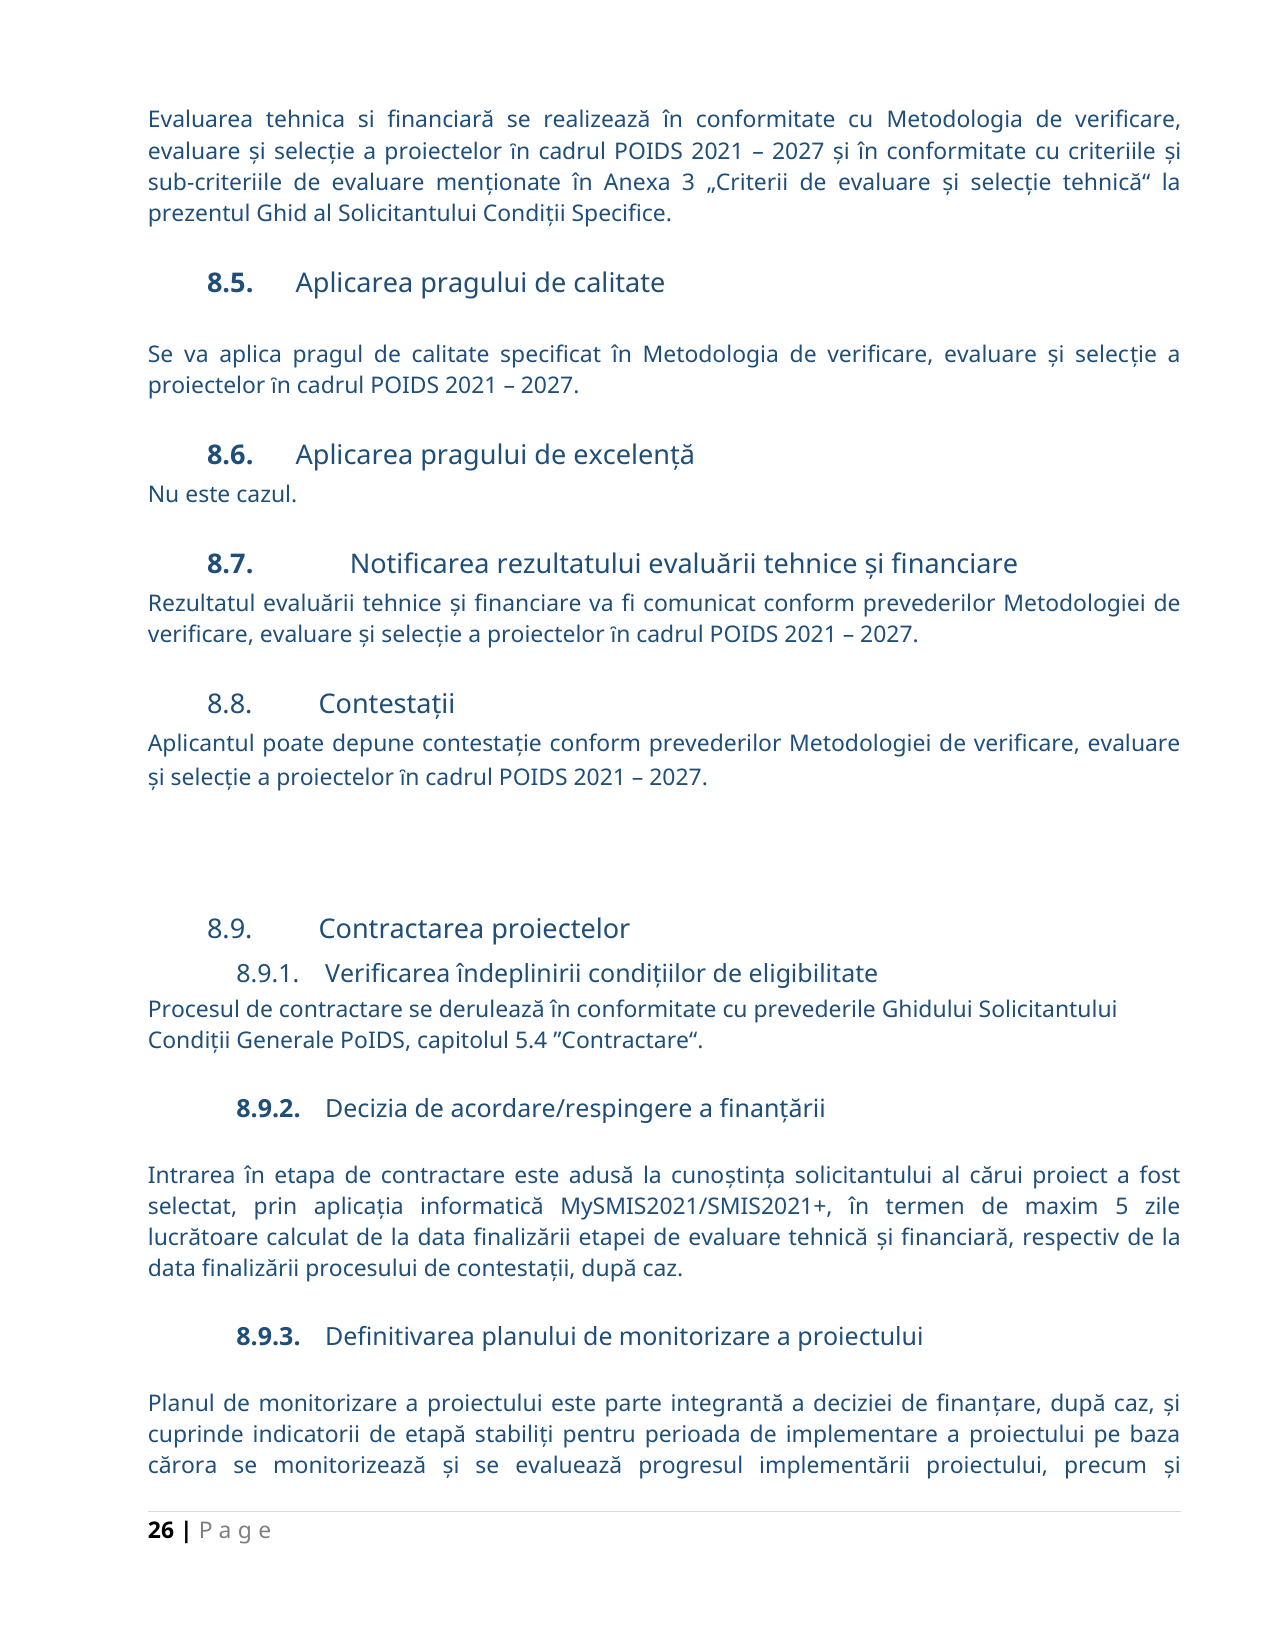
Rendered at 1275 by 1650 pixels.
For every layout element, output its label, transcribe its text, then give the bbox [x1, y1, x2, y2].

subtitle Aplicarea pragului de excelenţă [207, 435, 1181, 472]
text Se va aplica pragul de calitate specificat în Metodologia de verificare, evaluare şi selecție a proiectelor ȋn cadrul POIDS 2021 – 2027. [148, 337, 1181, 400]
subtitle Contractarea proiectelor [207, 909, 1181, 946]
subtitle Aplicarea pragului de calitate [207, 264, 1181, 301]
subtitle Notificarea rezultatului evaluării tehnice şi financiare [207, 544, 1181, 581]
subtitle Definitivarea planului de monitorizare a proiectului [236, 1319, 1181, 1353]
subtitle Contestaţii [207, 685, 1181, 722]
subtitle Decizia de acordare/respingere a finanţării [236, 1091, 1181, 1124]
text Nu este cazul. [148, 478, 1181, 509]
text Intrarea în etapa de contractare este adusă la cunoștința solicitantului al cărui proiect a fost selectat, prin aplicația informatică MySMIS2021/SMIS2021+, în termen de maxim 5 zile lucrătoare calculat de la data finalizării etapei de evaluare tehnică și financiară, respectiv de la data finalizării procesului de contestații, după caz. [148, 1158, 1181, 1283]
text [148, 1387, 1181, 1481]
text Rezultatul evaluării tehnice şi financiare va fi comunicat conform prevederilor Metodologiei de verificare, evaluare şi selecție a proiectelor ȋn cadrul POIDS 2021 – 2027. [148, 587, 1181, 649]
text Aplicantul poate depune contestație conform prevederilor Metodologiei de verificare, evaluare şi selecție a proiectelor ȋn cadrul POIDS 2021 – 2027. [148, 727, 1181, 792]
text Evaluarea tehnica si financiară se realizează în conformitate cu Metodologia de verificare, evaluare şi selecție a proiectelor ȋn cadrul POIDS 2021 – 2027 și în conformitate cu criteriile și sub-criteriile de evaluare menționate în Anexa 3 „Criterii de evaluare și selecție tehnică“ la prezentul Ghid al Solicitantului Condiții Specifice. [148, 103, 1181, 228]
subtitle Verificarea îndeplinirii condiţiilor de eligibilitate [236, 956, 1181, 990]
text Procesul de contractare se derulează în conformitate cu prevederile Ghidului Solicitantului Condiții Generale PoIDS, capitolul 5.4 ”Contractare“. [148, 993, 1181, 1055]
